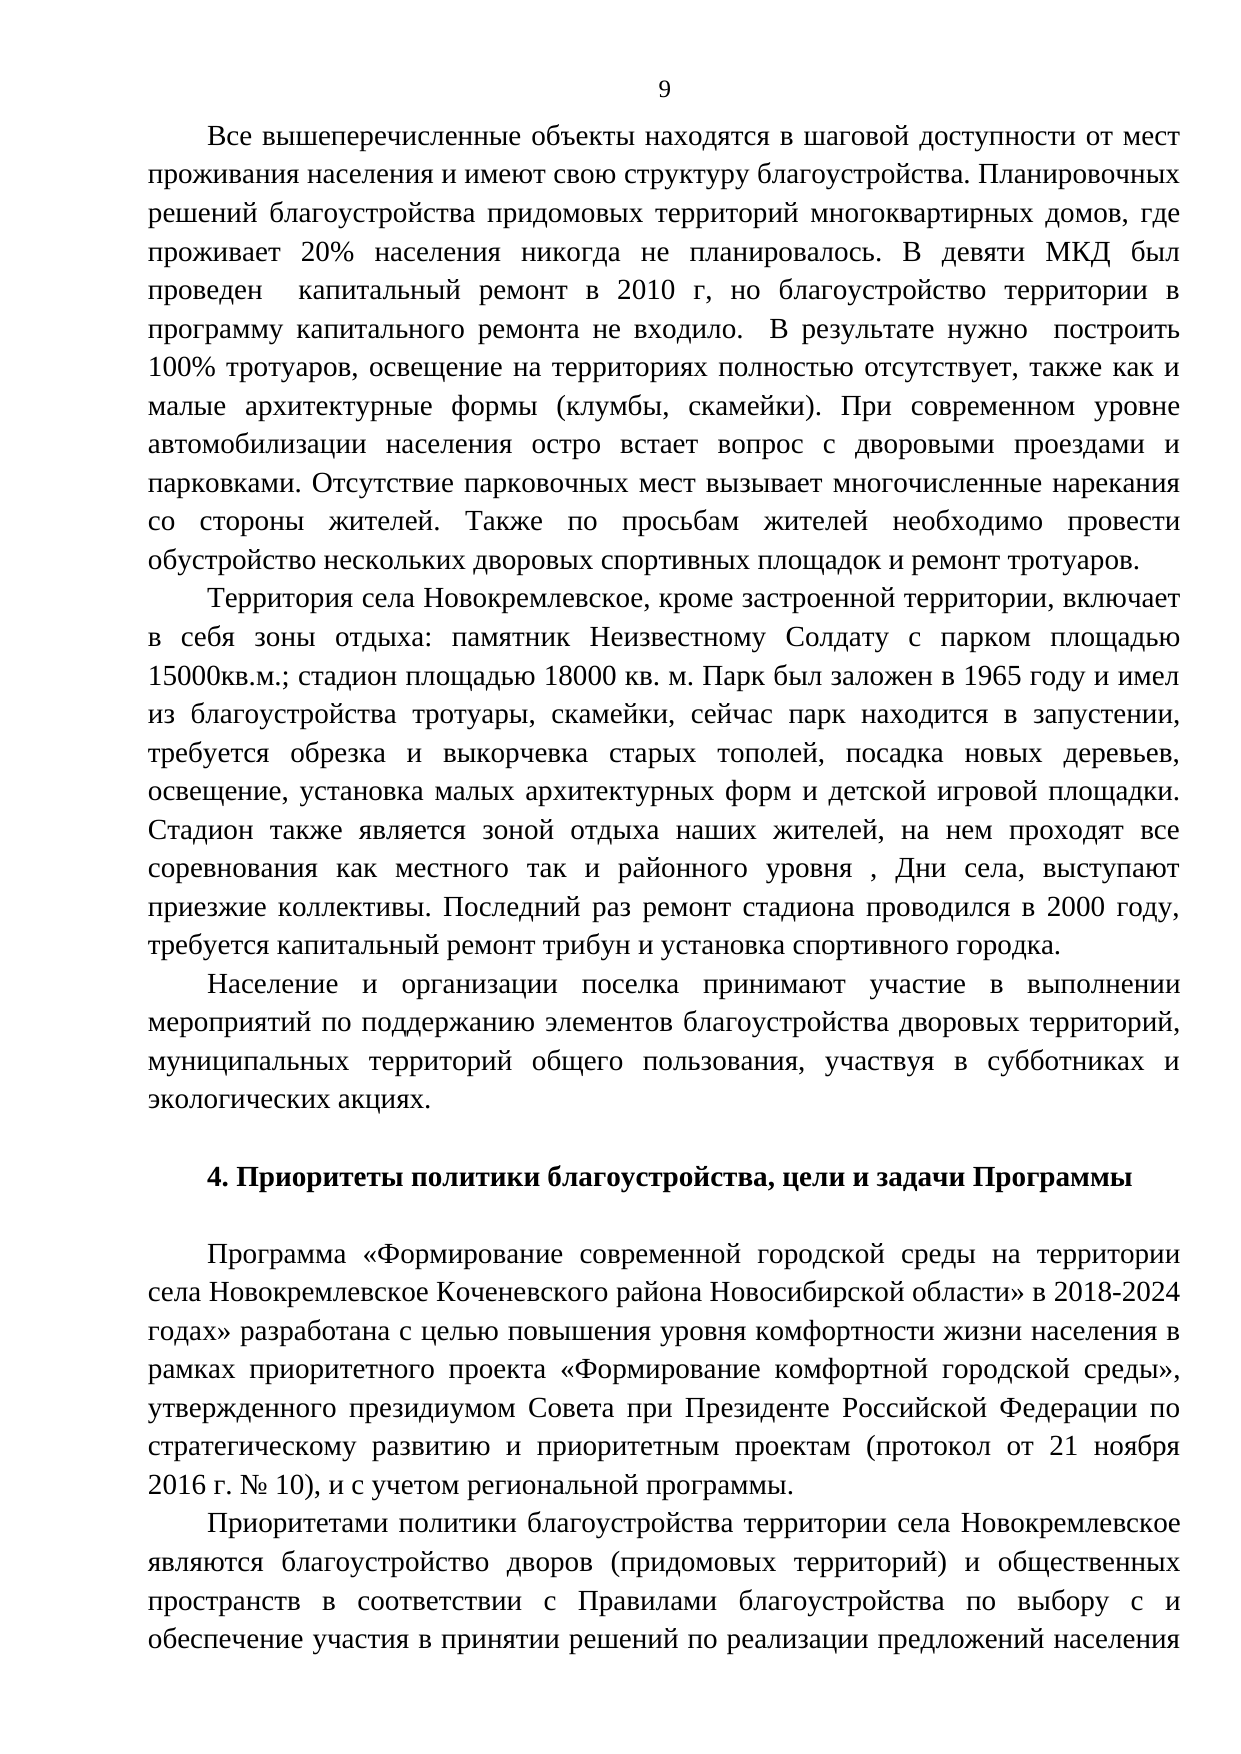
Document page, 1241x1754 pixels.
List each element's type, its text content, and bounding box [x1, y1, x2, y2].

text Программа «Формирование современной городской среды на территории села Новокремлевское Коченевского района Новосибирской области» в 2018-2024 годах» разработана с целью повышения уровня комфортности жизни населения в рамках приоритетного проекта «Формирование комфортной городской среды», утвержденного президиумом Совета при Президенте Российской Федерации по стратегическому развитию и приоритетным проектам (протокол от 21 ноября . № 10), и с учетом региональной программы. [148, 1236, 1181, 1501]
text 4. Приоритеты политики благоустройства, цели и задачи Программы [148, 1159, 1181, 1192]
text Все вышеперечисленные объекты находятся в шаговой доступности от мест проживания населения и имеют свою структуру благоустройства. Планировочных решений благоустройства придомовых территорий многоквартирных домов, где проживает 20% населения никогда не планировалось. В девяти МКД был проведен капитальный ремонт в , но благоустройство территории в программу капитального ремонта не входило. В результате нужно построить 100% тротуаров, освещение на территориях полностью отсутствует, также как и малые архитектурные формы (клумбы, скамейки). При современном уровне автомобилизации населения остро встает вопрос с дворовыми проездами и парковками. Отсутствие парковочных мест вызывает многочисленные нарекания со стороны жителей. Также по просьбам жителей необходимо провести обустройство нескольких дворовых спортивных площадок и ремонт тротуаров. [148, 118, 1181, 576]
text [148, 1506, 1181, 1655]
text Население и организации поселка принимают участие в выполнении мероприятий по поддержанию элементов благоустройства дворовых территорий, муниципальных территорий общего пользования, участвуя в субботниках и экологических акциях. [148, 966, 1181, 1115]
text Территория села Новокремлевское, кроме застроенной территории, включает в себя зоны отдыха: памятник Неизвестному Солдату с парком площадью 15000кв.м.; стадион площадью . Парк был заложен в 1965 году и имел из благоустройства тротуары, скамейки, сейчас парк находится в запустении, требуется обрезка и выкорчевка старых тополей, посадка новых деревьев, освещение, установка малых архитектурных форм и детской игровой площадки. Стадион также является зоной отдыха наших жителей, на нем проходят все соревнования как местного так и районного уровня , Дни села, выступают приезжие коллективы. Последний раз ремонт стадиона проводился в 2000 году, требуется капитальный ремонт трибун и установка спортивного городка. [148, 581, 1181, 961]
